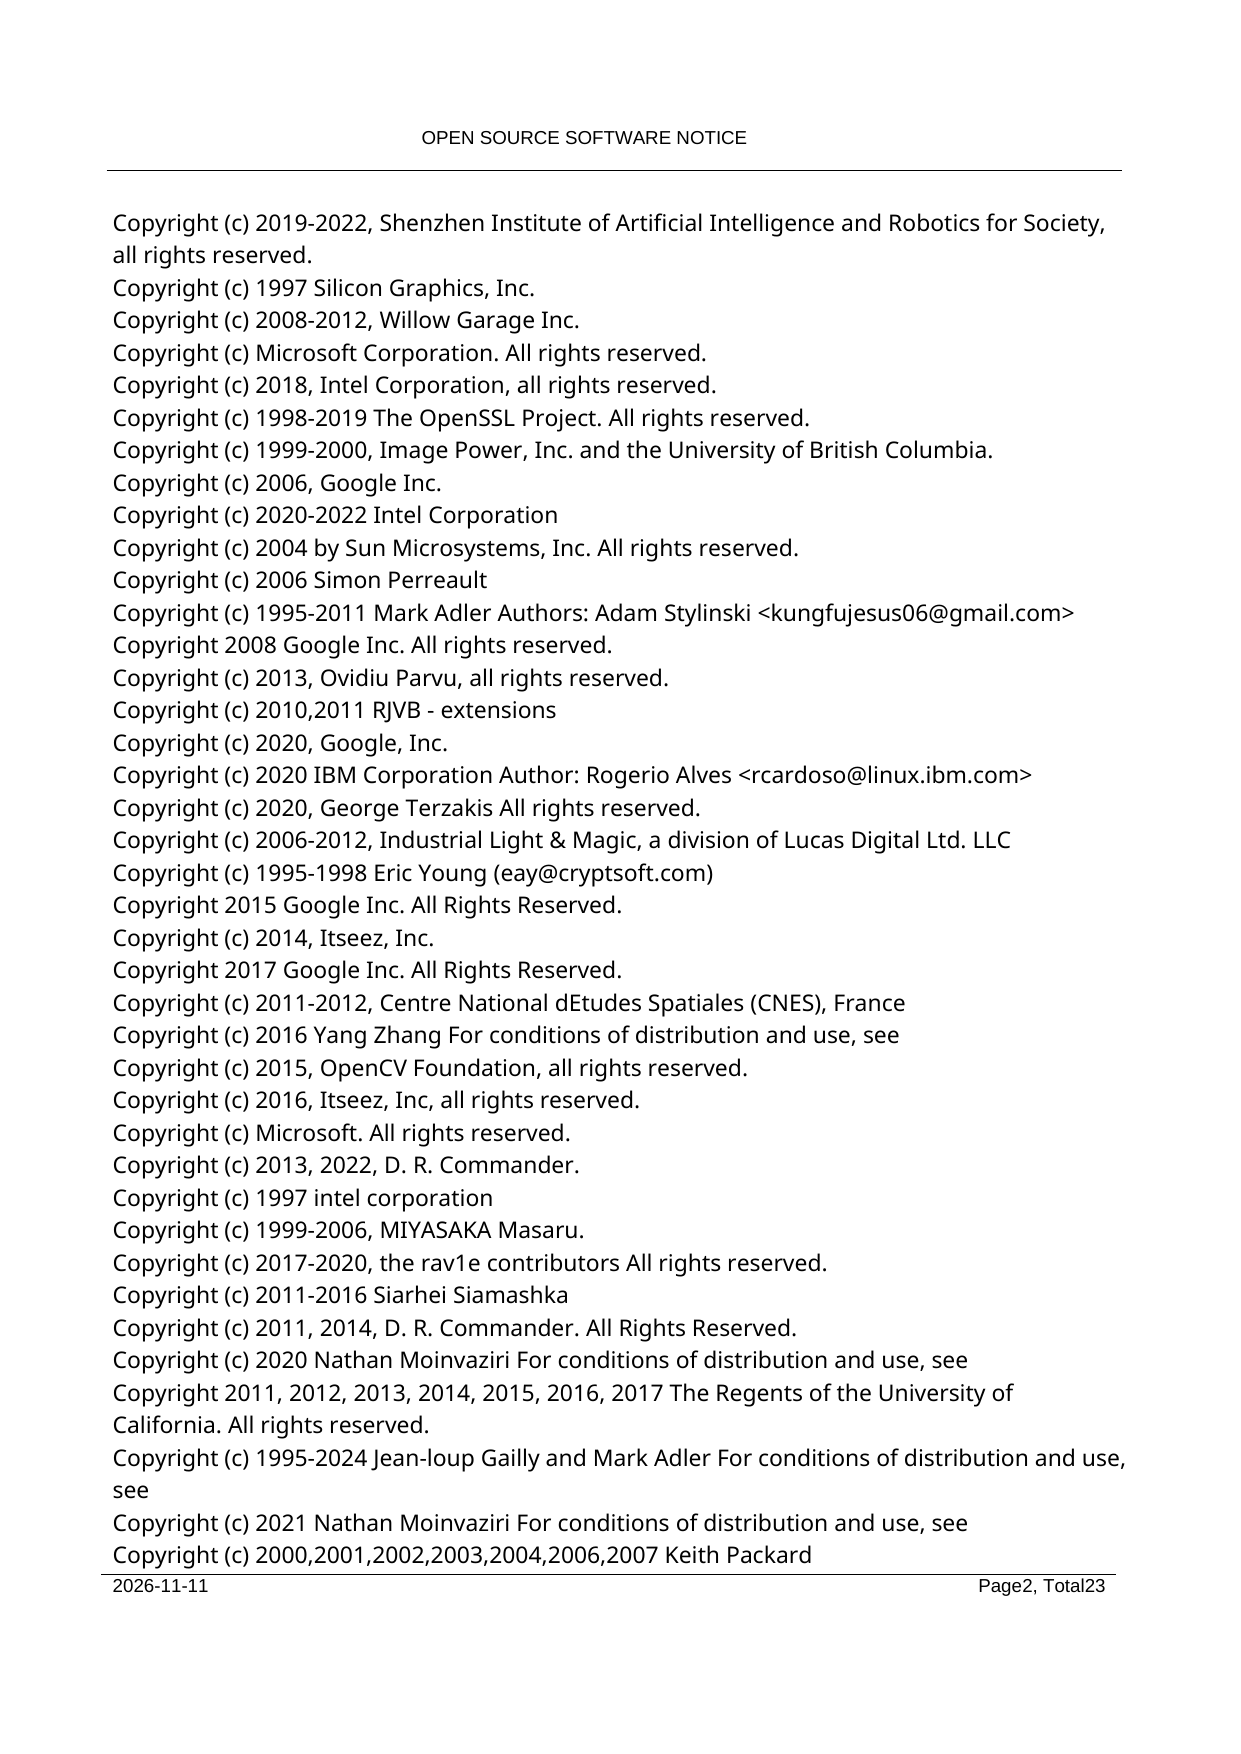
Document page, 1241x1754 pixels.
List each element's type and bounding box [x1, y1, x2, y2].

text [112, 206, 1128, 1571]
